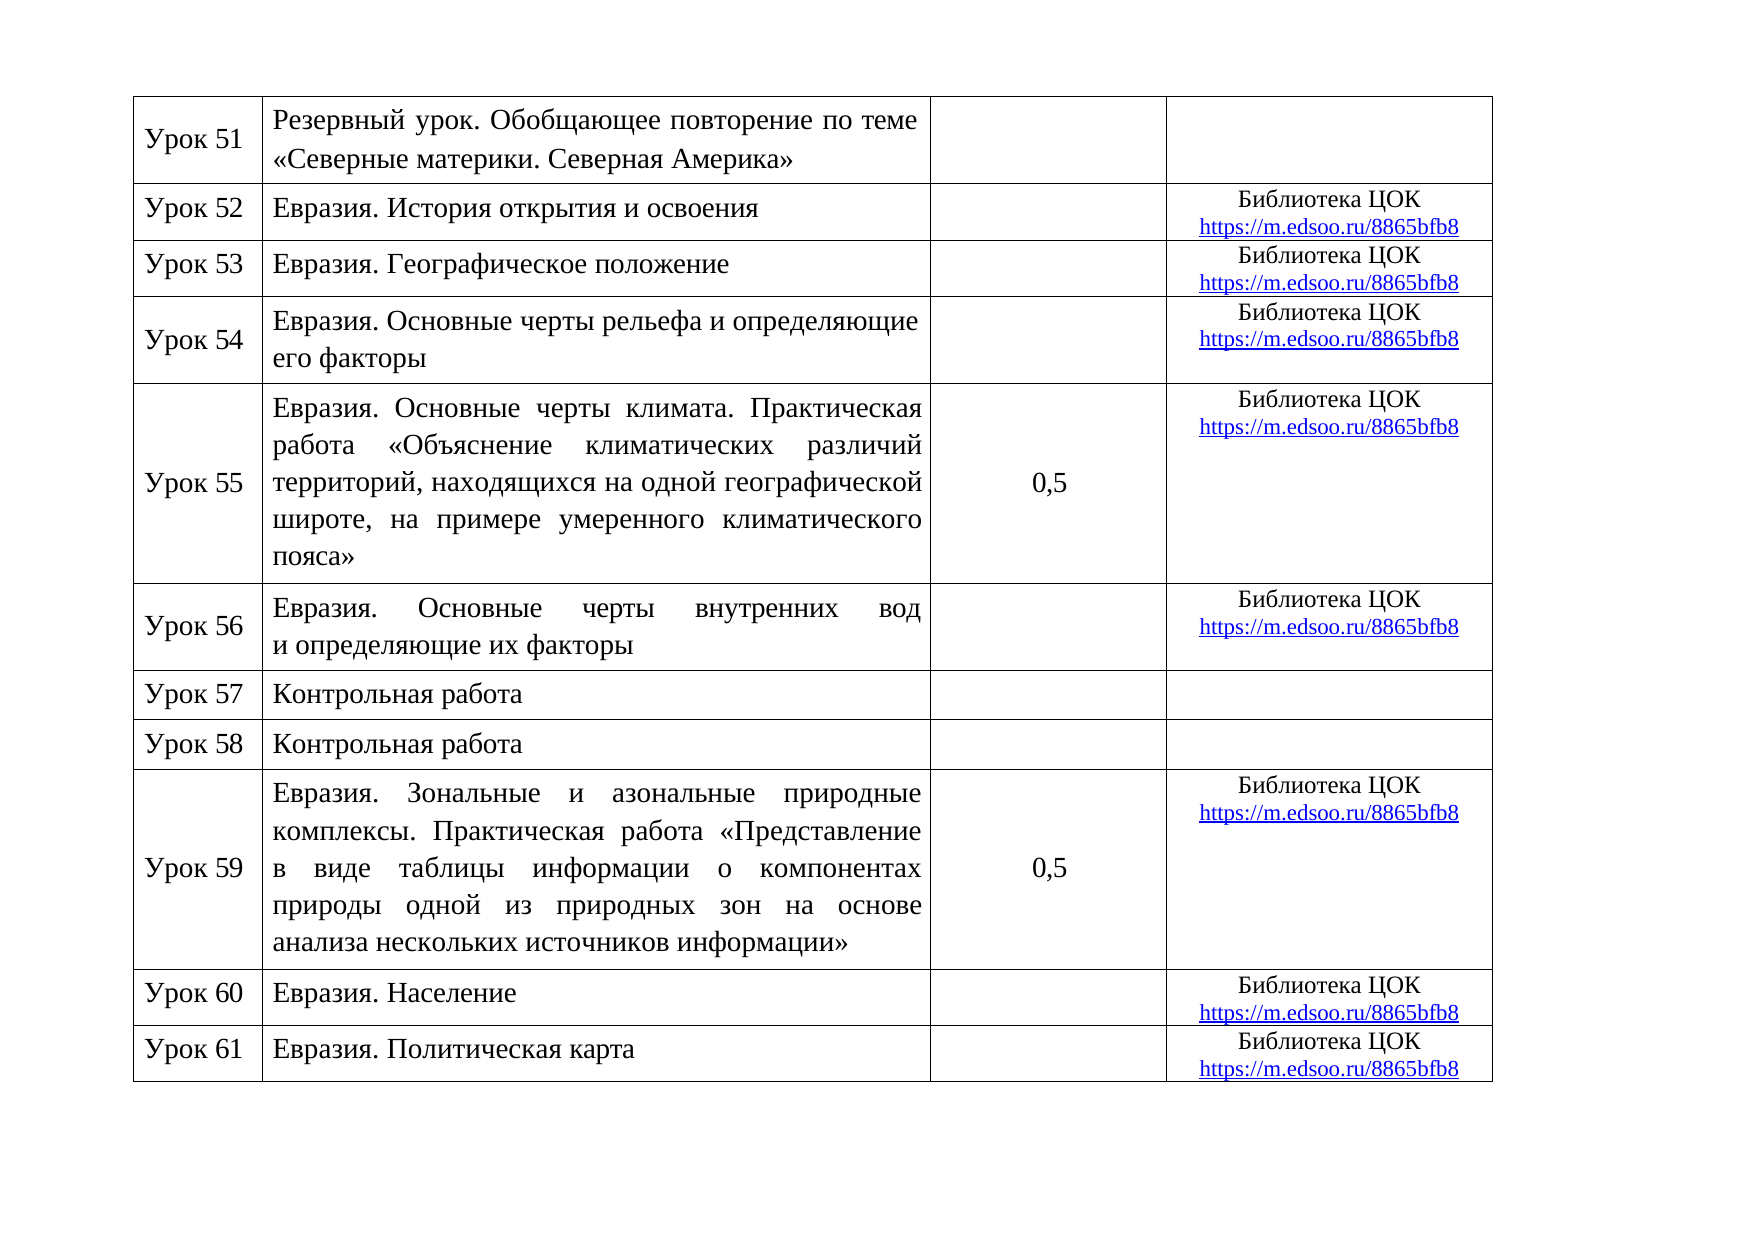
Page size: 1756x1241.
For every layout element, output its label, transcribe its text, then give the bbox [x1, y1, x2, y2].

table_cell Библиотека ЦОК https://m.edsoo.ru/8865bfb8 [1167, 584, 1492, 670]
table_cell Урок 56 [134, 584, 262, 670]
table_cell [931, 671, 1166, 719]
table_cell Евразия. Население [263, 970, 930, 1025]
table_cell 0,5 [931, 384, 1166, 583]
table_cell Контрольная работа [263, 720, 930, 769]
table_cell [931, 970, 1166, 1025]
table_cell Евразия. История открытия и освоения [263, 184, 930, 239]
table_cell Контрольная работа [263, 671, 930, 719]
table_cell 0,5 [931, 770, 1166, 969]
table_cell Евразия. Основные черты климата. Практическая работа «Объяснение климатических различий территорий, находящихся на одной географической широте, на примере умеренного климатического пояса» [263, 384, 930, 583]
table_cell [1167, 671, 1492, 719]
table_cell Евразия. Географическое положение [263, 241, 930, 296]
table_cell [1167, 720, 1492, 769]
table_header Урок 51 [134, 97, 262, 183]
table_cell Урок 52 [134, 184, 262, 239]
table_cell Евразия. Основные черты рельефа и определяющие его факторы [263, 297, 930, 383]
table_cell Библиотека ЦОК https://m.edsoo.ru/8865bfb8 [1167, 384, 1492, 583]
table_cell Библиотека ЦОК https://m.edsoo.ru/8865bfb8 [1167, 297, 1492, 383]
table_cell Библиотека ЦОК https://m.edsoo.ru/8865bfb8 [1167, 241, 1492, 296]
table_cell Евразия. Основные черты внутренних вод и определяющие их факторы [263, 584, 930, 670]
table_cell Урок 55 [134, 384, 262, 583]
table_header Резервный урок. Обобщающее повторение по теме «Северные материки. Северная Америка» [263, 97, 930, 183]
table_header [1167, 97, 1492, 183]
table_cell [931, 184, 1166, 239]
table_cell Урок 60 [134, 970, 262, 1025]
table_cell [931, 720, 1166, 769]
table_cell Урок 61 [134, 1026, 262, 1081]
table_cell Урок 57 [134, 671, 262, 719]
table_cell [1167, 770, 1492, 969]
table_cell Урок 53 [134, 241, 262, 296]
table_cell Урок 58 [134, 720, 262, 769]
table_cell Евразия. Зональные и азональные природные комплексы. Практическая работа «Представление в виде таблицы информации о компонентах природы одной из природных зон на основе анализа нескольких источников информации» [263, 770, 930, 969]
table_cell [1167, 1026, 1492, 1081]
table_cell [931, 1026, 1166, 1081]
table_header [931, 97, 1166, 183]
table_cell Евразия. Политическая карта [263, 1026, 930, 1081]
table_cell [931, 297, 1166, 383]
table_cell [931, 584, 1166, 670]
table_cell Библиотека ЦОК https://m.edsoo.ru/8865bfb8 [1167, 184, 1492, 239]
table_cell Урок 59 [134, 770, 262, 969]
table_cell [1167, 970, 1492, 1025]
table_cell Урок 54 [134, 297, 262, 383]
table_cell [931, 241, 1166, 296]
